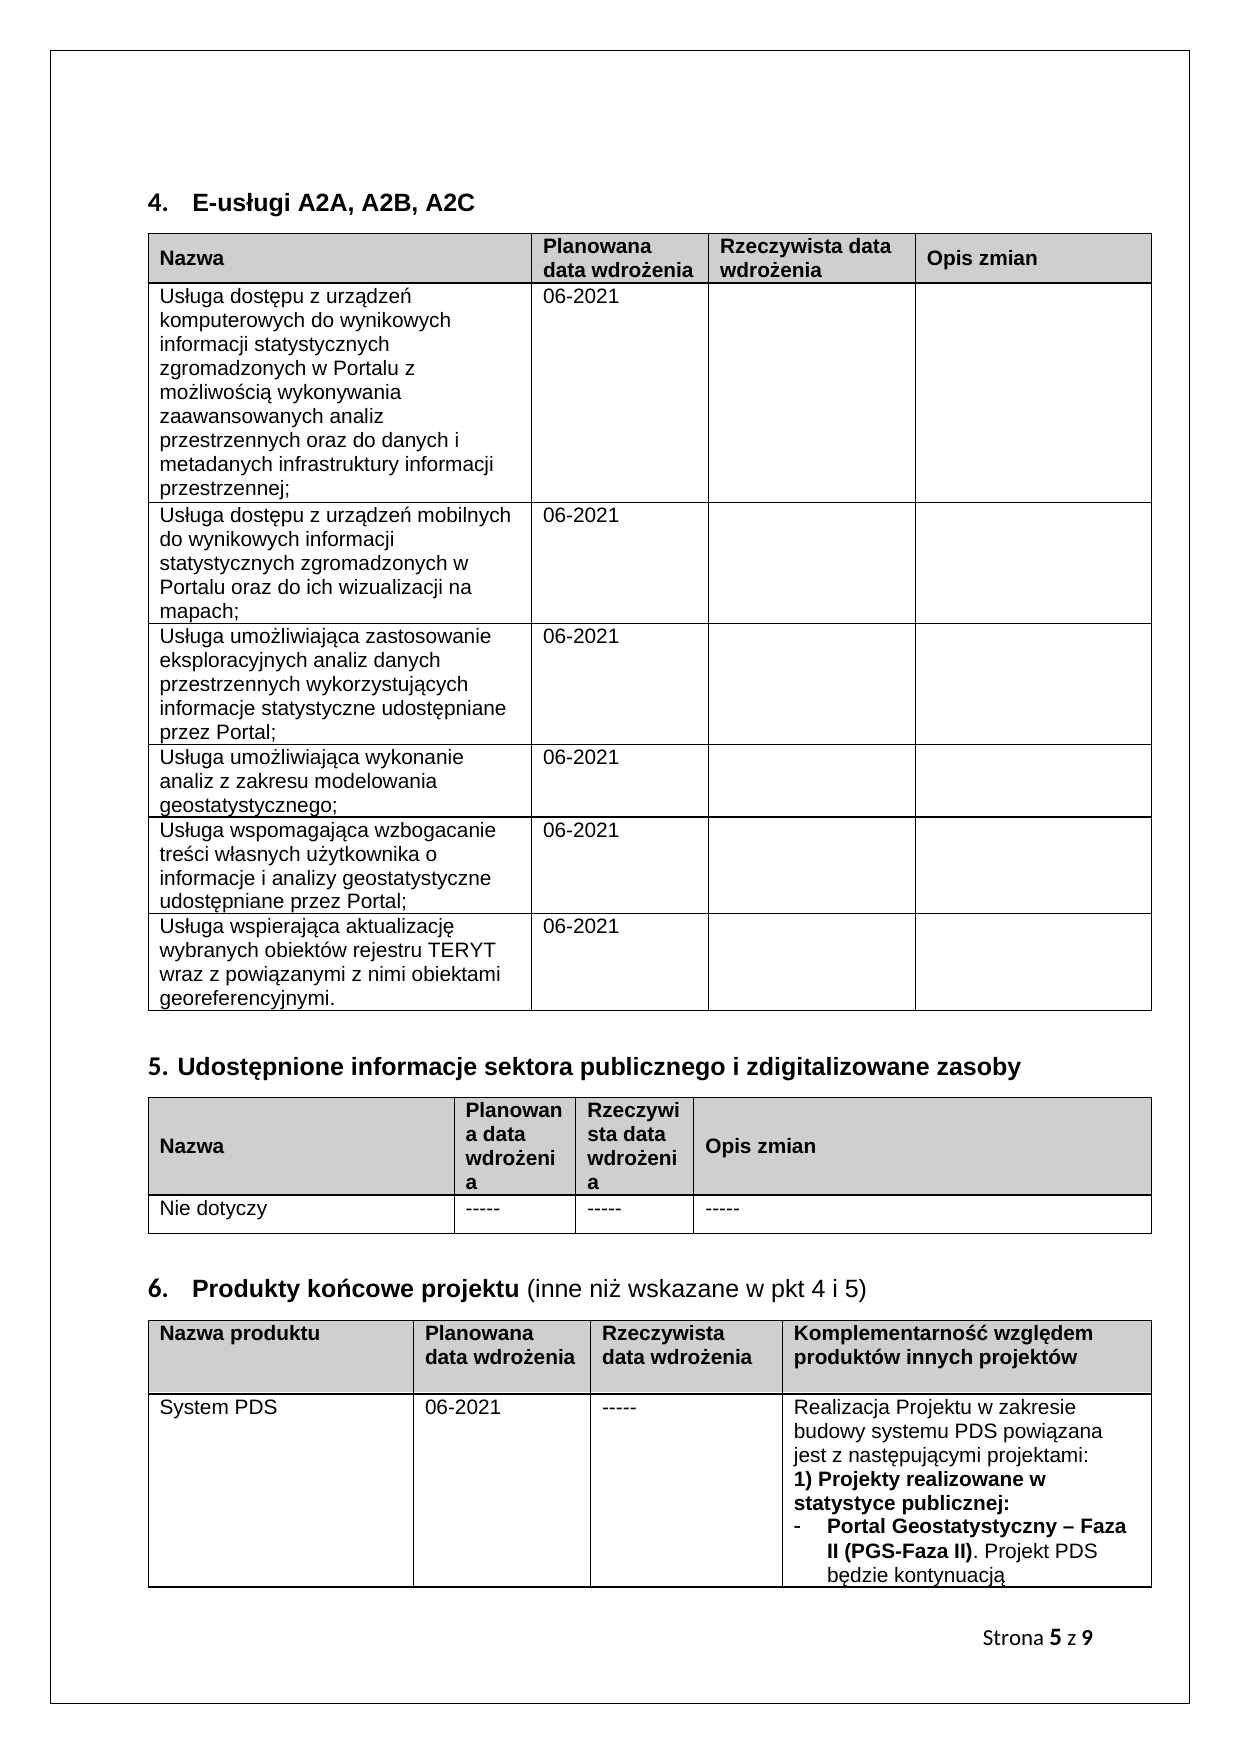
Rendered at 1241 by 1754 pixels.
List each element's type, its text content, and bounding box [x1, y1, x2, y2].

table_cell Usługa wspomagająca wzbogacanie treści własnych użytkownika o informacje i analizy geostatystyczne udostępniane przez Portal; [149, 818, 531, 913]
table_header Nie dotyczy [149, 1196, 454, 1233]
table_header Opis zmian [694, 1098, 1151, 1194]
table_cell [916, 745, 1151, 816]
table_header Planowana data wdrożenia [414, 1321, 590, 1392]
table_cell [709, 503, 915, 623]
table_cell [916, 503, 1151, 623]
table_cell Usługa wspierająca aktualizację wybranych obiektów rejestru TERYT wraz z powiązanymi z nimi obiektami georeferencyjnymi. [149, 914, 531, 1010]
table_header Planowana data wdrożenia [532, 234, 708, 282]
table_header Nazwa produktu [149, 1321, 413, 1392]
table_header ----- [576, 1196, 693, 1233]
table_header Opis zmian [916, 234, 1151, 282]
table_cell 06-2021 [532, 503, 708, 623]
subtitle Produkty końcowe projektu (inne niż wskazane w pkt 4 i 5) [148, 1271, 1093, 1304]
table_cell 06-2021 [532, 914, 708, 1010]
table_header 06-2021 [414, 1395, 590, 1586]
table_header Nazwa [149, 1098, 454, 1194]
table_header [916, 284, 1151, 502]
table_cell [709, 818, 915, 913]
table_cell [916, 914, 1151, 1010]
table_header Planowana data wdrożenia [455, 1098, 575, 1194]
table_header Rzeczywista data wdrożenia [576, 1098, 693, 1194]
table_header 06-2021 [532, 284, 708, 502]
table_cell [916, 818, 1151, 913]
table_header Komplementarność względem produktów innych projektów [783, 1321, 1151, 1392]
subtitle Udostępnione informacje sektora publicznego i zdigitalizowane zasoby [148, 1049, 1093, 1082]
subtitle E-usługi A2A, A2B, A2C [148, 185, 1093, 218]
table_cell Usługa dostępu z urządzeń mobilnych do wynikowych informacji statystycznych zgromadzonych w Portalu oraz do ich wizualizacji na mapach; [149, 503, 531, 623]
table_cell Usługa umożliwiająca wykonanie analiz z zakresu modelowania geostatystycznego; [149, 745, 531, 816]
table_cell 06-2021 [532, 745, 708, 816]
table_header Rzeczywista data wdrożenia [709, 234, 915, 282]
table_header Usługa dostępu z urządzeń komputerowych do wynikowych informacji statystycznych zgromadzonych w Portalu z możliwością wykonywania zaawansowanych analiz przestrzennych oraz do danych i metadanych infrastruktury informacji przestrzennej; [149, 284, 531, 502]
table_header Rzeczywista data wdrożenia [591, 1321, 782, 1392]
table_cell 06-2021 [532, 624, 708, 743]
table_header ----- [694, 1196, 1151, 1233]
table_header System PDS [149, 1395, 413, 1586]
table_cell [709, 745, 915, 816]
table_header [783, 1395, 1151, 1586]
table_header [709, 284, 915, 502]
table_cell Usługa umożliwiająca zastosowanie eksploracyjnych analiz danych przestrzennych wykorzystujących informacje statystyczne udostępniane przez Portal; [149, 624, 531, 743]
table_cell [709, 624, 915, 743]
table_cell 06-2021 [532, 818, 708, 913]
table_header ----- [591, 1395, 782, 1586]
table_cell [916, 624, 1151, 743]
table_header Nazwa [149, 234, 531, 282]
table_cell [709, 914, 915, 1010]
table_header ----- [455, 1196, 575, 1233]
